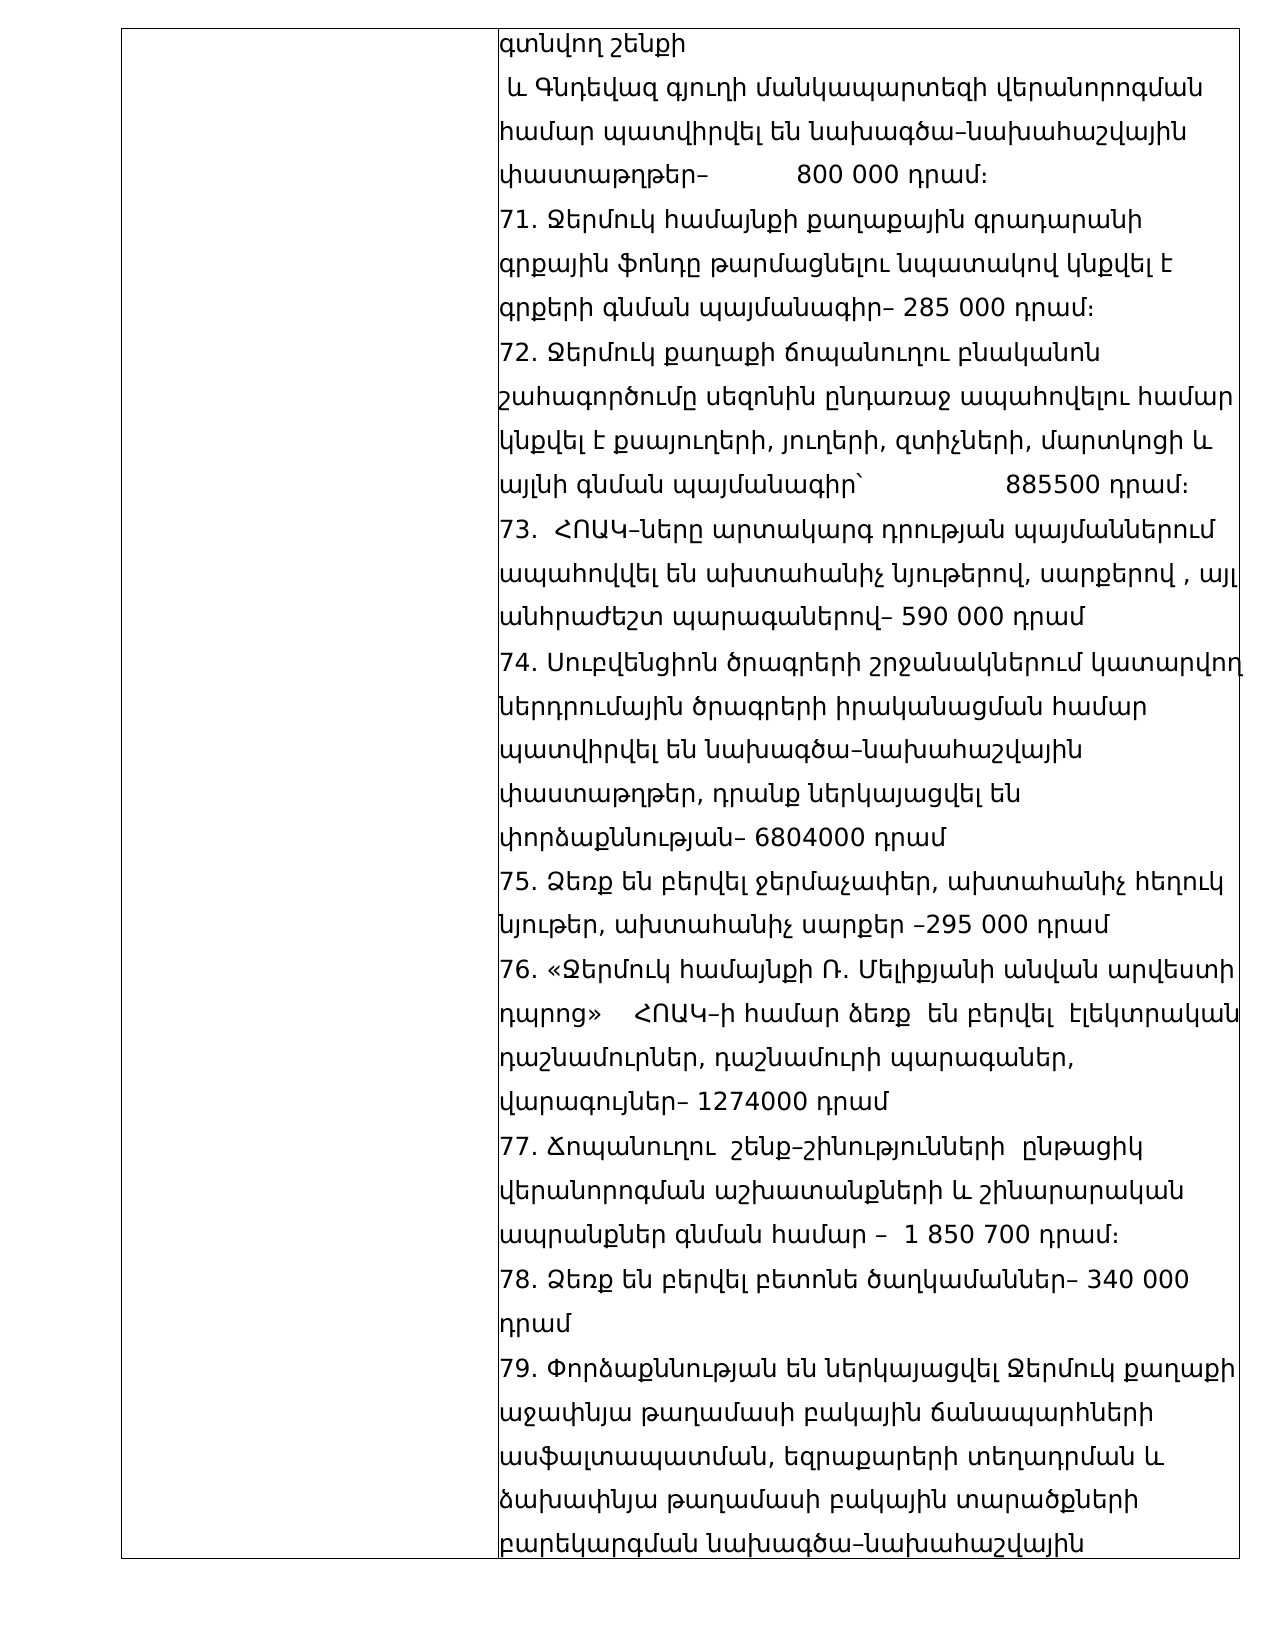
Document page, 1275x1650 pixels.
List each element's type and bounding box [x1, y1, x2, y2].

table_cell [122, 29, 498, 1558]
table_cell [499, 29, 1239, 1558]
